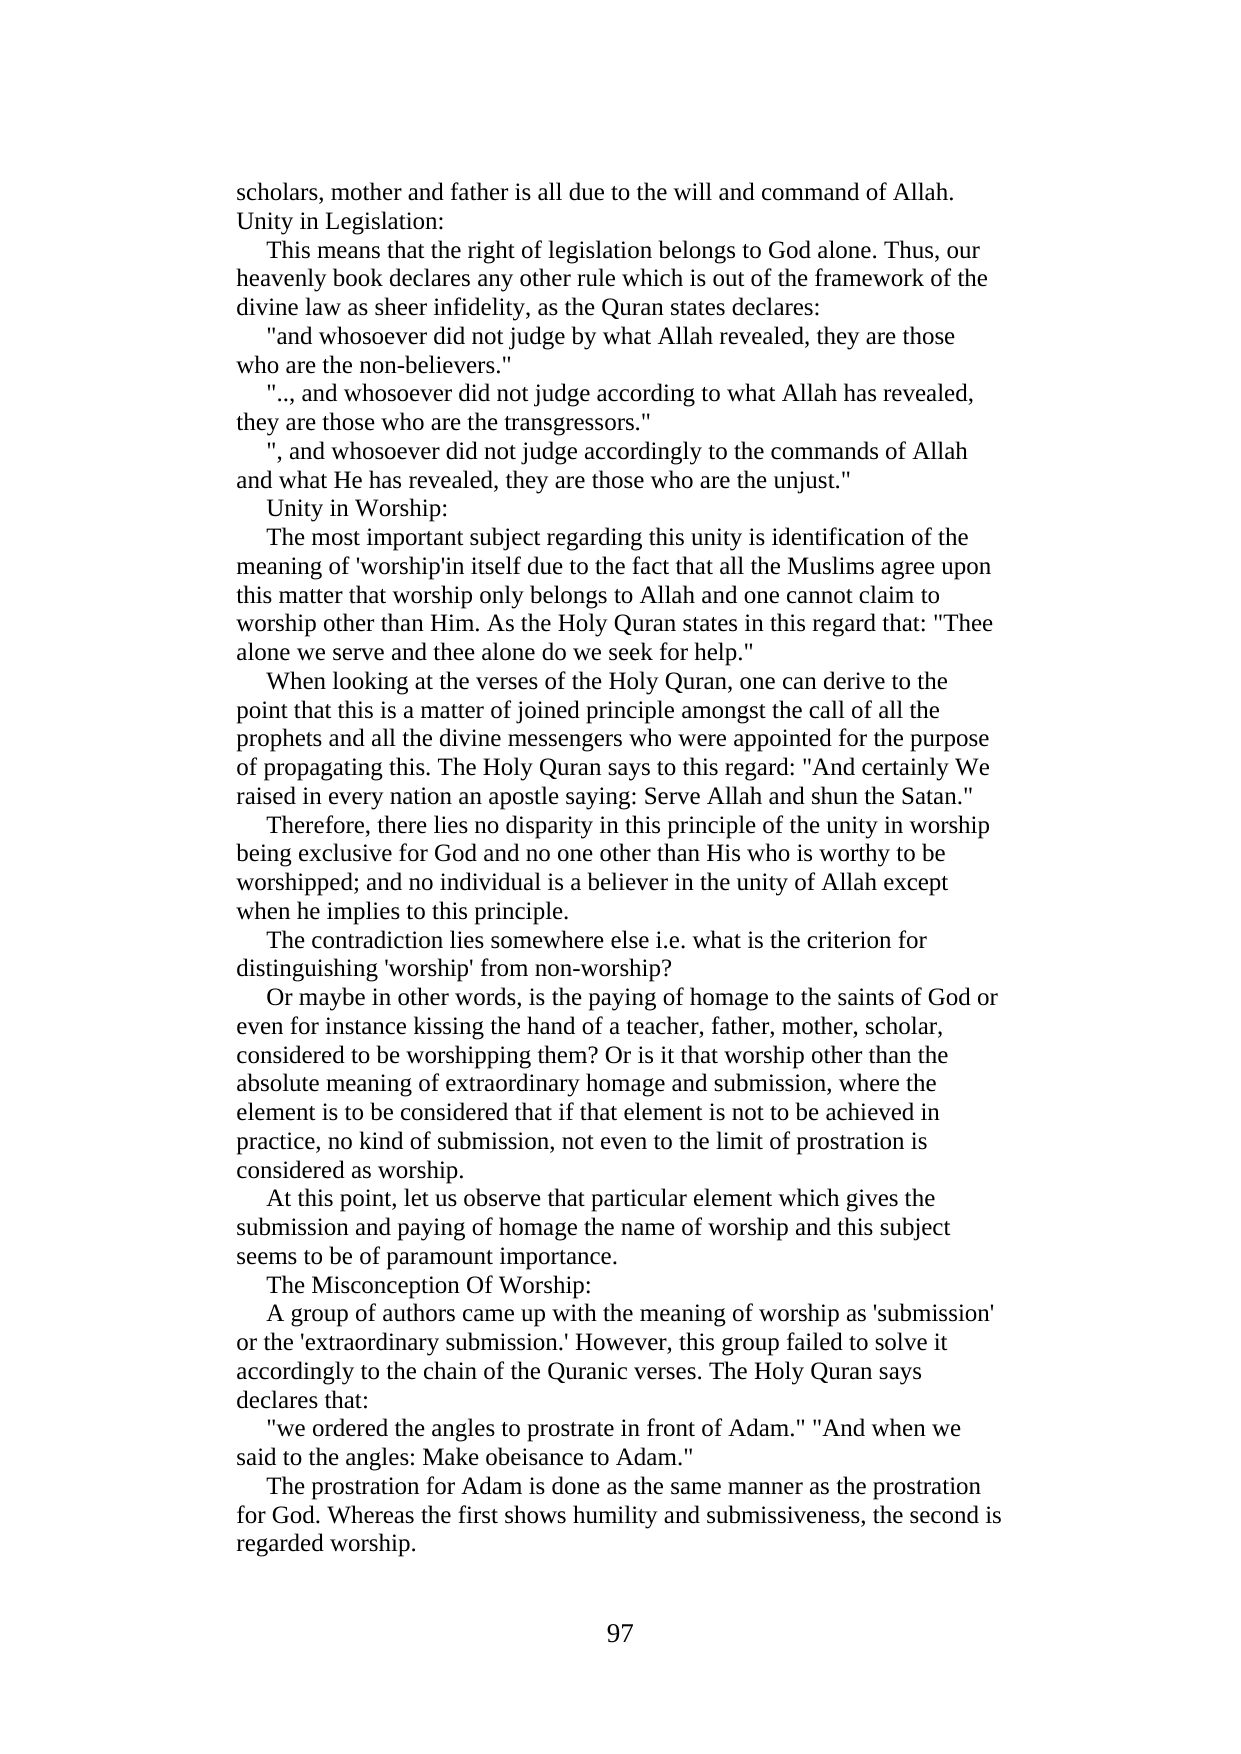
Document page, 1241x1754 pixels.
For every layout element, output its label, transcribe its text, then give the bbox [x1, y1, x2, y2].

text At this point, let us observe that particular element which gives the submission and paying of homage the name of worship and this subject seems to be of paramount importance. [236, 1183, 1004, 1270]
text "we ordered the angles to prostrate in front of Adam." "And when we said to the angles: Make obeisance to Adam." [236, 1413, 1004, 1471]
text Or maybe in other words, is the paying of homage to the saints of God or even for instance kissing the hand of a teacher, father, mother, scholar, considered to be worshipping them? Or is it that worship other than the absolute meaning of extraordinary homage and submission, where the element is to be considered that if that element is not to be achieved in practice, no kind of submission, not even to the limit of prostration is considered as worship. [236, 982, 1004, 1183]
text A group of authors came up with the meaning of worship as 'submission' or the 'extraordinary submission.' However, this group failed to solve it accordingly to the chain of the Quranic verses. The Holy Quran says declares that: [236, 1298, 1004, 1413]
text ", and whosoever did not judge accordingly to the commands of Allah and what He has revealed, they are those who are the unjust." [236, 436, 1004, 493]
text Therefore, there lies no disparity in this principle of the unity in worship being exclusive for God and no one other than His who is worthy to be worshipped; and no individual is a believer in the unity of Allah except when he implies to this principle. [236, 810, 1004, 925]
text This means that the right of legislation belongs to God alone. Thus, our heavenly book declares any other rule which is out of the framework of the divine law as sheer infidelity, as the Quran states declares: [236, 235, 1004, 321]
text The prostration for Adam is done as the same manner as the prostration for God. Whereas the first shows humility and submissiveness, the second is regarded worship. [236, 1471, 1004, 1557]
text When looking at the verses of the Holy Quran, one can derive to the point that this is a matter of joined principle amongst the call of all the prophets and all the divine messengers who were appointed for the purpose of propagating this. The Holy Quran says to this regard: "And certainly We raised in every nation an apostle saying: Serve Allah and shun the Satan." [236, 666, 1004, 810]
text The contradiction lies somewhere else i.e. what is the criterion for distinguishing 'worship' from non-worship? [236, 925, 1004, 982]
text ".., and whosoever did not judge according to what Allah has revealed, they are those who are the transgressors." [236, 378, 1004, 436]
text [236, 177, 1004, 235]
text The most important subject regarding this unity is identification of the meaning of 'worship'in itself due to the fact that all the Muslims agree upon this matter that worship only belongs to Allah and one cannot claim to worship other than Him. As the Holy Quran states in this regard that: "Thee alone we serve and thee alone do we seek for help." [236, 522, 1004, 666]
text Unity in Worship: [236, 493, 1004, 522]
text The Misconception Of Worship: [236, 1270, 1004, 1298]
text "and whosoever did not judge by what Allah revealed, they are those who are the non-believers." [236, 321, 1004, 378]
